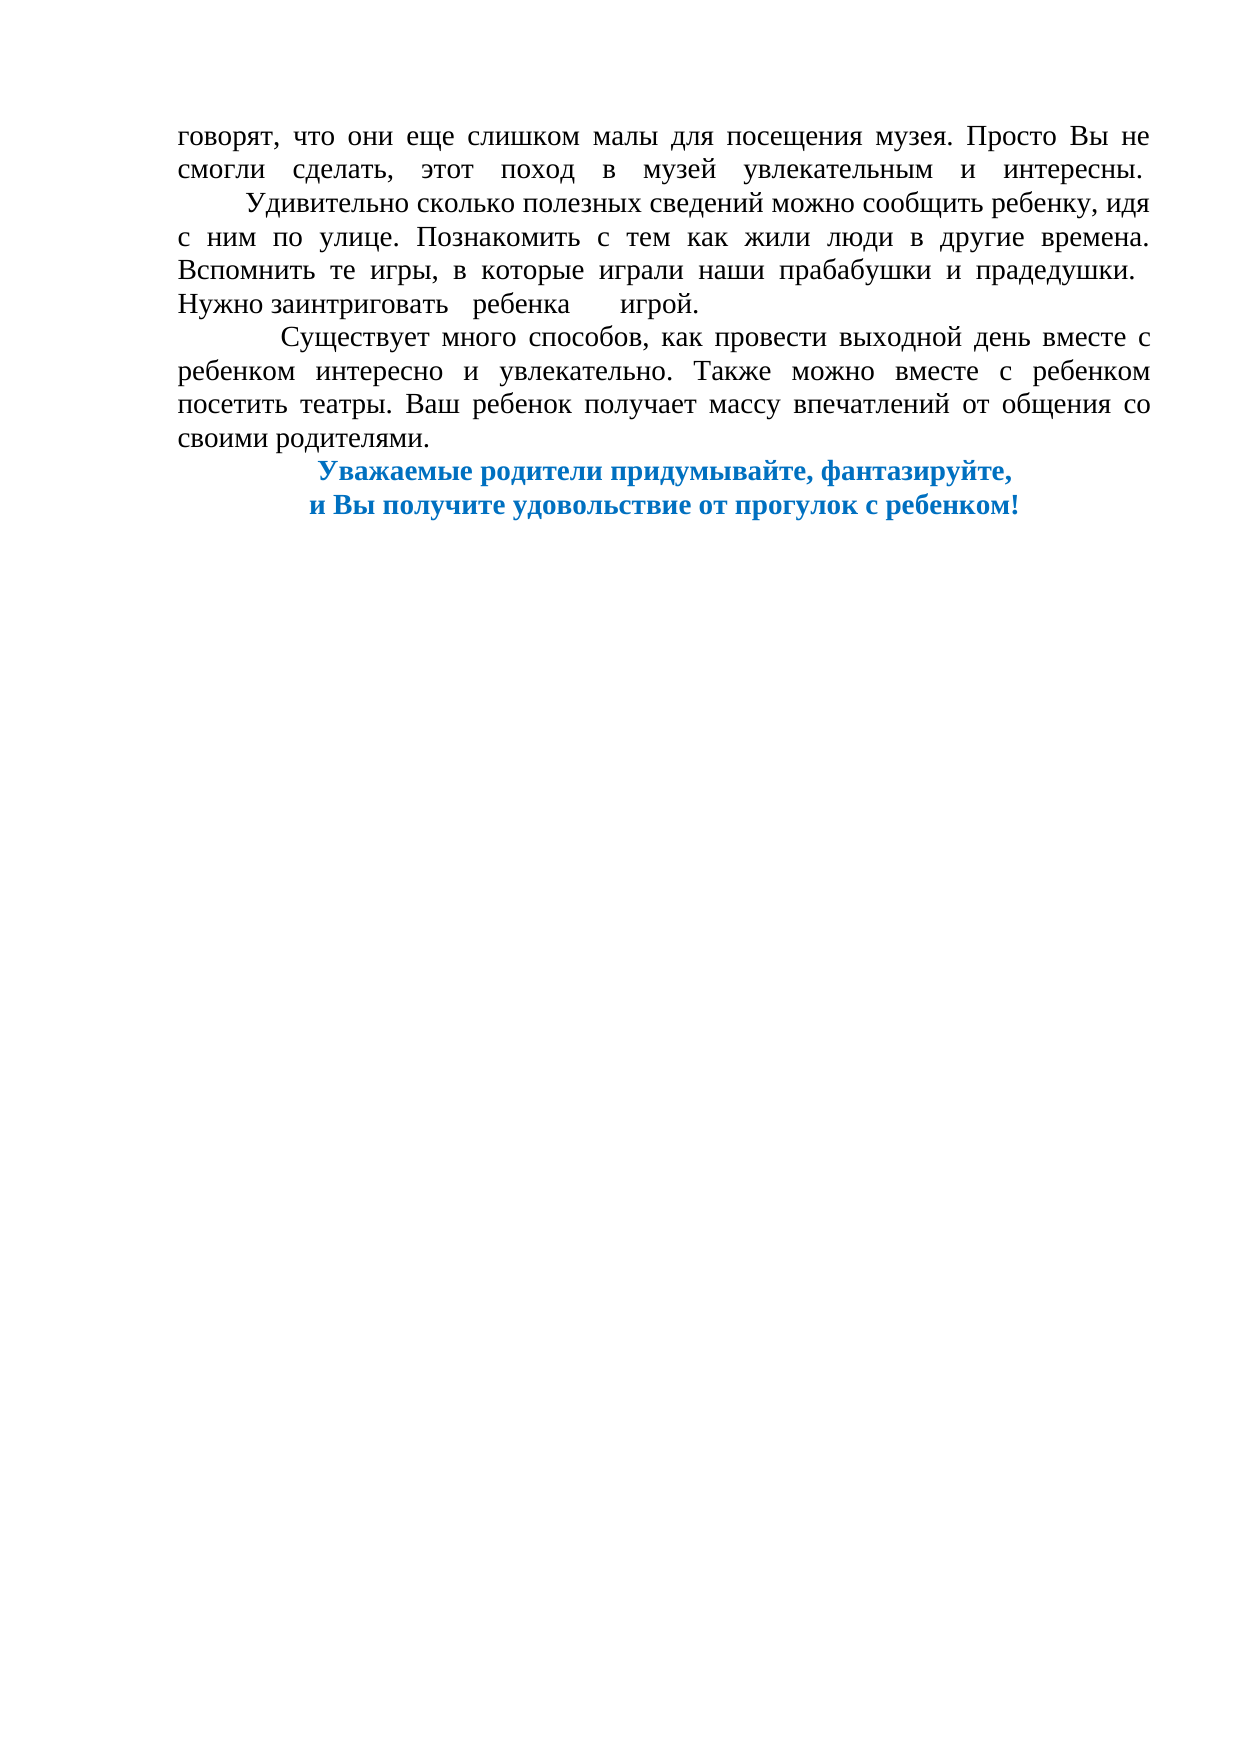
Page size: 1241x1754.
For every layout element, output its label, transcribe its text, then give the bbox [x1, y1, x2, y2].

text и Вы получите удовольствие от прогулок с ребенком! [177, 487, 1152, 521]
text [177, 118, 1152, 453]
text Уважаемые родители придумывайте, фантазируйте, [177, 453, 1152, 487]
